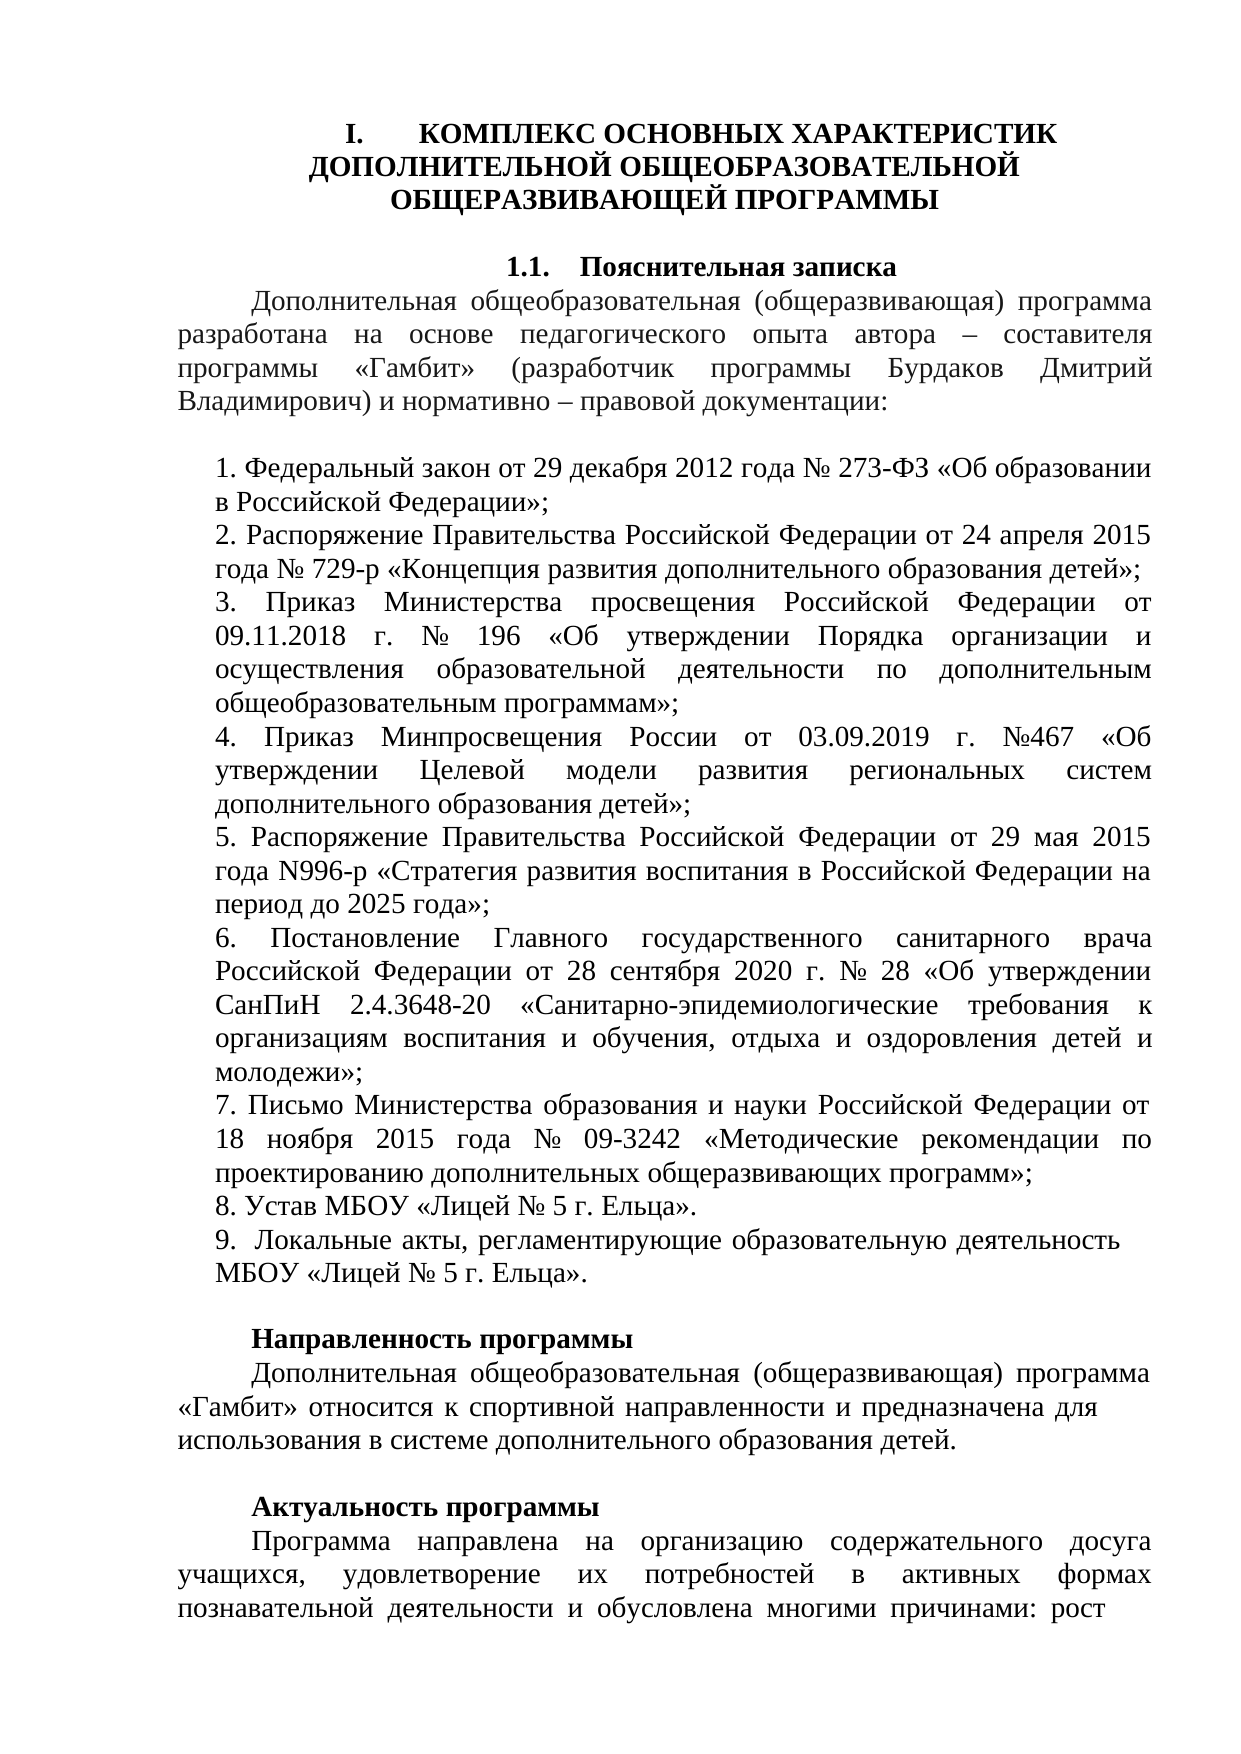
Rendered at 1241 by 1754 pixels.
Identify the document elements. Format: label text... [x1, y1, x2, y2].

list Распоряжение Правительства Российской Федерации от 29 мая 2015 года N996-р «Стратегия развития воспитания в Российской Федерации на период до 2025 года»; [215, 819, 1152, 920]
list Федеральный закон от 29 декабря 2012 года № 273-ФЗ «Об образовании в Российской Федерации»; [215, 450, 1152, 517]
list Письмо Министерства образования и науки Российской Федерации от [215, 1088, 1213, 1121]
text ОБЩЕРАЗВИВАЮЩЕЙ ПРОГРАММЫ [390, 183, 1213, 216]
subtitle Направленность программы [251, 1322, 1213, 1356]
list Постановление Главного государственного санитарного врача Российской Федерации от 28 сентября 2020 г. № 28 «Об утверждении СанПиН 2.4.3648-20 «Санитарно-эпидемиологические требования к организациям воспитания и обучения, отдыха и оздоровления детей и молодежи»; [215, 920, 1152, 1088]
text «Гамбит» относится к спортивной направленности и предназначена для использования в системе дополнительного образования детей. [177, 1389, 1213, 1456]
text Программа направлена на организацию содержательного досуга учащихся, удовлетворение их потребностей в активных формах познавательной деятельности и обусловлена многими причинами: рост [177, 1523, 1151, 1623]
subtitle Актуальность программы [251, 1489, 1213, 1523]
subtitle КОМПЛЕКС ОСНОВНЫХ ХАРАКТЕРИСТИК ДОПОЛНИТЕЛЬНОЙ ОБЩЕОБРАЗОВАТЕЛЬНОЙ [308, 116, 1058, 183]
list Устав МБОУ «Лицей № 5 г. Ельца». [215, 1188, 1213, 1222]
text Дополнительная общеобразовательная (общеразвивающая) программа разработана на основе педагогического опыта автора – составителя программы «Гамбит» (разработчик программы Бурдаков Дмитрий Владимирович) и нормативно – правовой документации: [177, 283, 1152, 417]
subtitle Пояснительная записка [506, 249, 1213, 283]
text 18 ноября 2015 года № 09-3242 «Методические рекомендации по проектированию дополнительных общеразвивающих программ»; [215, 1121, 1152, 1188]
list Приказ Министерства просвещения Российской Федерации от 09.11.2018 г. № 196 «Об утверждении Порядка организации и осуществления образовательной деятельности по дополнительным общеобразовательным программам»; [215, 584, 1152, 719]
list Локальные акты, регламентирующие образовательную деятельность МБОУ «Лицей № 5 г. Ельца». [215, 1222, 1152, 1289]
text Дополнительная общеобразовательная (общеразвивающая) программа [251, 1356, 1213, 1389]
list Приказ Минпросвещения России от 03.09.2019 г. №467 «Об утверждении Целевой модели развития региональных систем дополнительного образования детей»; [215, 719, 1152, 819]
list Распоряжение Правительства Российской Федерации от 24 апреля 2015 года № 729-р «Концепция развития дополнительного образования детей»; [215, 517, 1152, 584]
